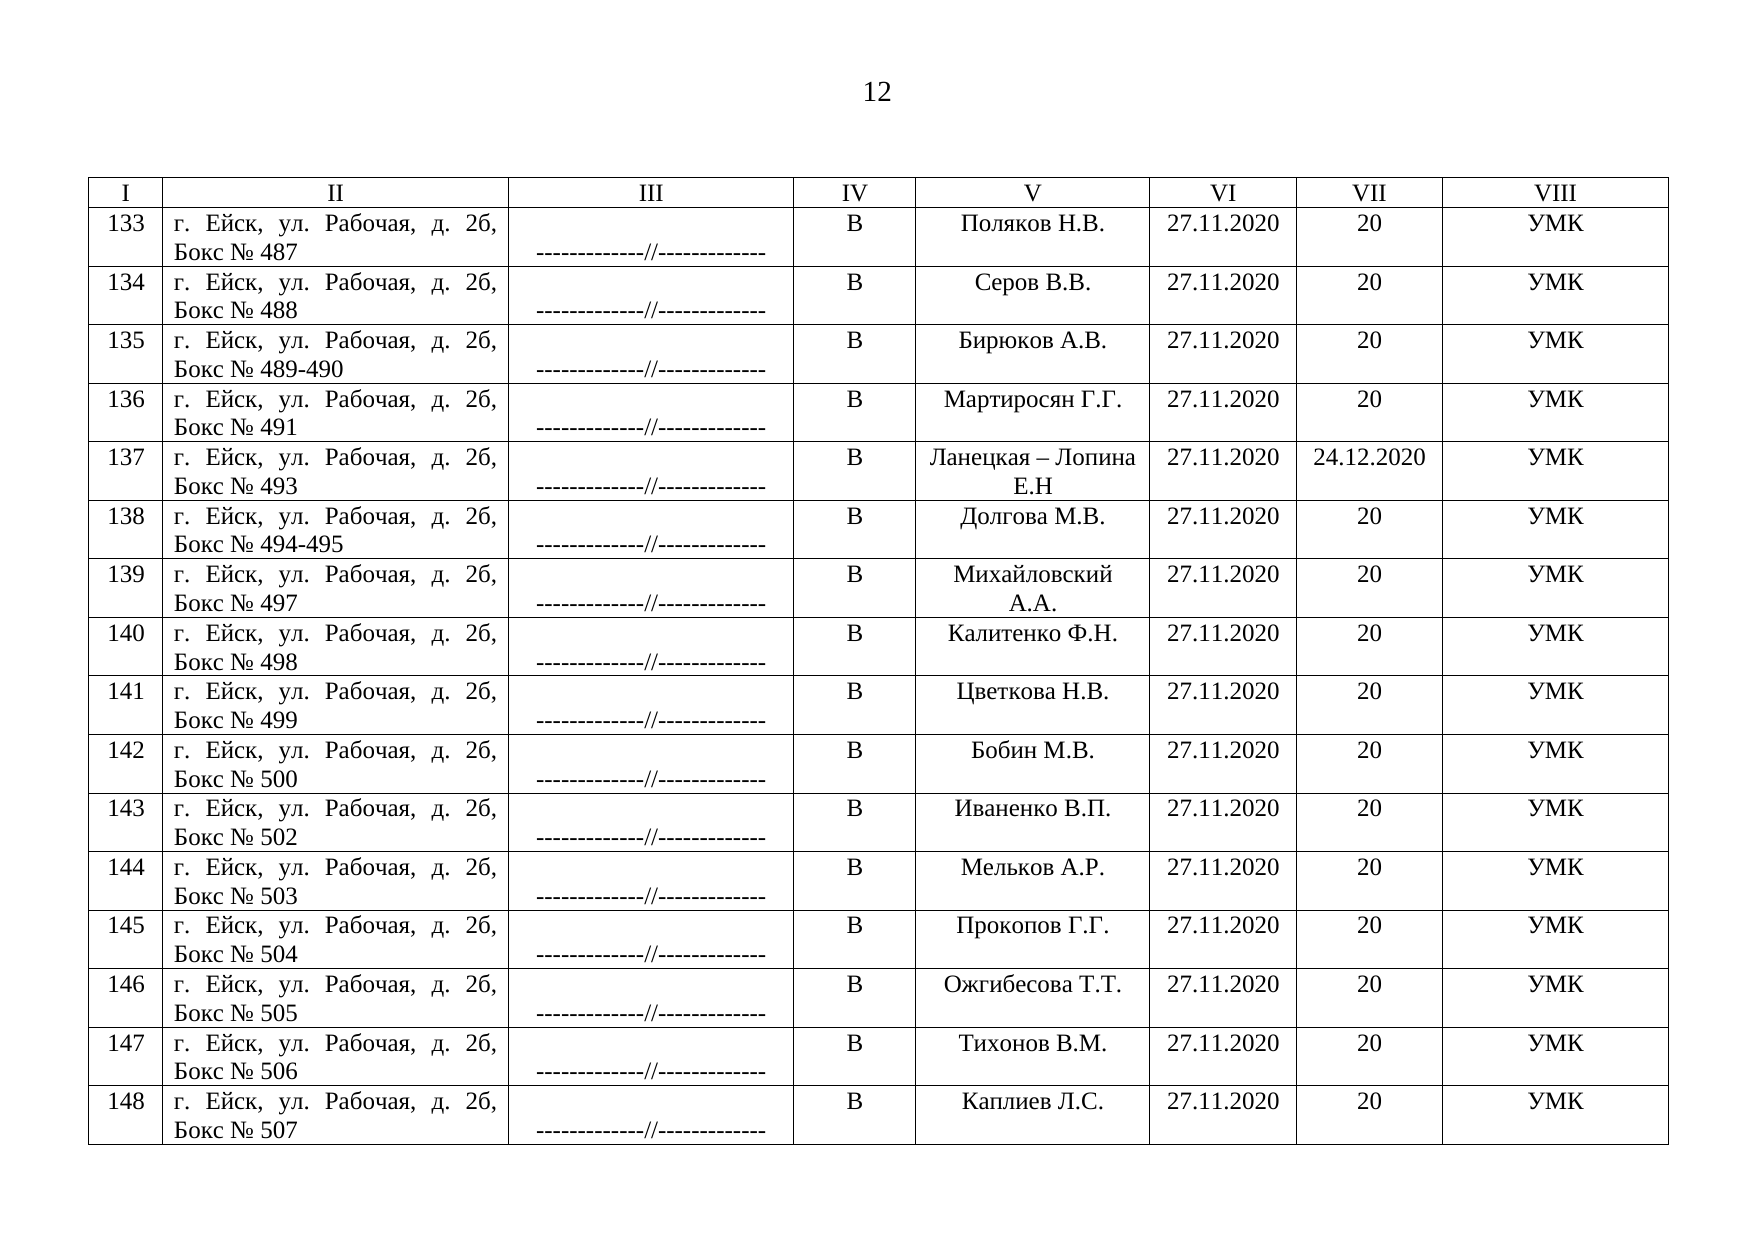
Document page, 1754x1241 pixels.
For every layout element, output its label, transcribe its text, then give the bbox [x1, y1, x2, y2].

table_cell -------------//------------- [509, 501, 793, 558]
table_cell 138 [89, 501, 162, 558]
table_cell В [794, 618, 915, 675]
table_cell Каплиев Л.С. [916, 1086, 1149, 1144]
table_cell 20 [1297, 1028, 1442, 1085]
table_cell г. Ейск, ул. Рабочая, д. 2б, Бокс № 506 [163, 1028, 508, 1085]
table_cell УМК [1443, 1028, 1668, 1085]
table_cell Калитенко Ф.Н. [916, 618, 1149, 675]
table_cell 136 [89, 384, 162, 441]
table_cell -------------//------------- [509, 911, 793, 968]
table_cell В [794, 442, 915, 500]
table_cell -------------//------------- [509, 325, 793, 383]
table_cell 20 [1297, 208, 1442, 266]
table_cell 27.11.2020 [1150, 325, 1296, 383]
table_cell В [794, 267, 915, 324]
table_cell -------------//------------- [509, 618, 793, 675]
table_cell г. Ейск, ул. Рабочая, д. 2б, Бокс № 503 [163, 852, 508, 909]
table_cell УМК [1443, 911, 1668, 968]
table_cell 20 [1297, 501, 1442, 558]
table_cell -------------//------------- [509, 1086, 793, 1144]
table_cell В [794, 501, 915, 558]
table_cell -------------//------------- [509, 735, 793, 792]
table_cell В [794, 911, 915, 968]
table_cell г. Ейск, ул. Рабочая, д. 2б, Бокс № 499 [163, 676, 508, 734]
table_cell УМК [1443, 735, 1668, 792]
table_cell 27.11.2020 [1150, 559, 1296, 617]
table_cell УМК [1443, 794, 1668, 851]
table_cell г. Ейск, ул. Рабочая, д. 2б, Бокс № 502 [163, 794, 508, 851]
table_cell В [794, 852, 915, 909]
table_cell г. Ейск, ул. Рабочая, д. 2б, Бокс № 487 [163, 208, 508, 266]
table_cell В [794, 208, 915, 266]
table_cell IV [794, 178, 915, 207]
table_cell 27.11.2020 [1150, 794, 1296, 851]
table_cell УМК [1443, 267, 1668, 324]
table_cell 135 [89, 325, 162, 383]
table_cell Бирюков А.В. [916, 325, 1149, 383]
table_cell V [916, 178, 1149, 207]
table_cell 27.11.2020 [1150, 852, 1296, 909]
table_cell 147 [89, 1028, 162, 1085]
table_cell 137 [89, 442, 162, 500]
table_cell -------------//------------- [509, 384, 793, 441]
table_cell 148 [89, 1086, 162, 1144]
table_cell 27.11.2020 [1150, 267, 1296, 324]
table_cell УМК [1443, 325, 1668, 383]
table_cell УМК [1443, 384, 1668, 441]
table_cell Поляков Н.В. [916, 208, 1149, 266]
table_cell 20 [1297, 267, 1442, 324]
table_cell VI [1150, 178, 1296, 207]
table_cell 143 [89, 794, 162, 851]
table_cell 140 [89, 618, 162, 675]
table_cell 142 [89, 735, 162, 792]
table_cell Бобин М.В. [916, 735, 1149, 792]
table_cell -------------//------------- [509, 794, 793, 851]
table_cell В [794, 969, 915, 1027]
table_cell 27.11.2020 [1150, 735, 1296, 792]
table_cell г. Ейск, ул. Рабочая, д. 2б, Бокс № 505 [163, 969, 508, 1027]
table_cell г. Ейск, ул. Рабочая, д. 2б, Бокс № 494-495 [163, 501, 508, 558]
table_cell В [794, 794, 915, 851]
table_cell УМК [1443, 559, 1668, 617]
table_cell г. Ейск, ул. Рабочая, д. 2б, Бокс № 497 [163, 559, 508, 617]
table_cell В [794, 1028, 915, 1085]
table_cell г. Ейск, ул. Рабочая, д. 2б, Бокс № 500 [163, 735, 508, 792]
table_cell 27.11.2020 [1150, 1086, 1296, 1144]
table_cell Михайловский А.А. [916, 559, 1149, 617]
table_cell Мартиросян Г.Г. [916, 384, 1149, 441]
table_cell I [89, 178, 162, 207]
table_cell 24.12.2020 [1297, 442, 1442, 500]
table_cell Тихонов В.М. [916, 1028, 1149, 1085]
table_cell г. Ейск, ул. Рабочая, д. 2б, Бокс № 498 [163, 618, 508, 675]
table_cell УМК [1443, 676, 1668, 734]
table_cell 134 [89, 267, 162, 324]
table_cell 27.11.2020 [1150, 1028, 1296, 1085]
table_cell Иваненко В.П. [916, 794, 1149, 851]
table_cell 20 [1297, 384, 1442, 441]
table_cell В [794, 384, 915, 441]
table_cell 27.11.2020 [1150, 911, 1296, 968]
table_cell Ожгибесова Т.Т. [916, 969, 1149, 1027]
table_cell г. Ейск, ул. Рабочая, д. 2б, Бокс № 507 [163, 1086, 508, 1144]
table_cell 133 [89, 208, 162, 266]
table_cell 27.11.2020 [1150, 969, 1296, 1027]
table_cell УМК [1443, 442, 1668, 500]
table_cell -------------//------------- [509, 208, 793, 266]
table_cell 27.11.2020 [1150, 208, 1296, 266]
table_cell г. Ейск, ул. Рабочая, д. 2б, Бокс № 491 [163, 384, 508, 441]
table_cell В [794, 676, 915, 734]
table_cell Мельков А.Р. [916, 852, 1149, 909]
table_cell 144 [89, 852, 162, 909]
table_cell г. Ейск, ул. Рабочая, д. 2б, Бокс № 489-490 [163, 325, 508, 383]
table_cell 145 [89, 911, 162, 968]
table_cell II [163, 178, 508, 207]
table_cell -------------//------------- [509, 1028, 793, 1085]
table_cell Ланецкая – Лопина Е.Н [916, 442, 1149, 500]
table_cell 20 [1297, 735, 1442, 792]
table_cell 20 [1297, 852, 1442, 909]
table_cell 27.11.2020 [1150, 618, 1296, 675]
table_cell 146 [89, 969, 162, 1027]
table_cell 20 [1297, 325, 1442, 383]
table_cell -------------//------------- [509, 267, 793, 324]
table_cell В [794, 1086, 915, 1144]
table_cell 20 [1297, 969, 1442, 1027]
table_cell УМК [1443, 208, 1668, 266]
table_cell 139 [89, 559, 162, 617]
table_cell УМК [1443, 1086, 1668, 1144]
table_cell Прокопов Г.Г. [916, 911, 1149, 968]
table_cell Серов В.В. [916, 267, 1149, 324]
table_cell Цветкова Н.В. [916, 676, 1149, 734]
table_cell VII [1297, 178, 1442, 207]
table_cell 27.11.2020 [1150, 501, 1296, 558]
table_cell -------------//------------- [509, 676, 793, 734]
table_cell 20 [1297, 1086, 1442, 1144]
table_cell -------------//------------- [509, 559, 793, 617]
table_cell 20 [1297, 559, 1442, 617]
table_cell УМК [1443, 501, 1668, 558]
table_cell 27.11.2020 [1150, 676, 1296, 734]
table_cell В [794, 559, 915, 617]
table_cell 27.11.2020 [1150, 384, 1296, 441]
table_cell -------------//------------- [509, 442, 793, 500]
table_cell -------------//------------- [509, 969, 793, 1027]
table_cell г. Ейск, ул. Рабочая, д. 2б, Бокс № 493 [163, 442, 508, 500]
table_cell УМК [1443, 852, 1668, 909]
table_cell 27.11.2020 [1150, 442, 1296, 500]
table_cell Долгова М.В. [916, 501, 1149, 558]
table_cell 20 [1297, 794, 1442, 851]
table_cell 20 [1297, 618, 1442, 675]
table_cell -------------//------------- [509, 852, 793, 909]
table_cell 20 [1297, 911, 1442, 968]
table_cell УМК [1443, 618, 1668, 675]
table_cell В [794, 325, 915, 383]
table_cell г. Ейск, ул. Рабочая, д. 2б, Бокс № 488 [163, 267, 508, 324]
table_cell г. Ейск, ул. Рабочая, д. 2б, Бокс № 504 [163, 911, 508, 968]
table_cell 141 [89, 676, 162, 734]
table_cell 20 [1297, 676, 1442, 734]
table_cell III [509, 178, 793, 207]
table_cell УМК [1443, 969, 1668, 1027]
table_cell В [794, 735, 915, 792]
table_cell VIII [1443, 178, 1668, 207]
